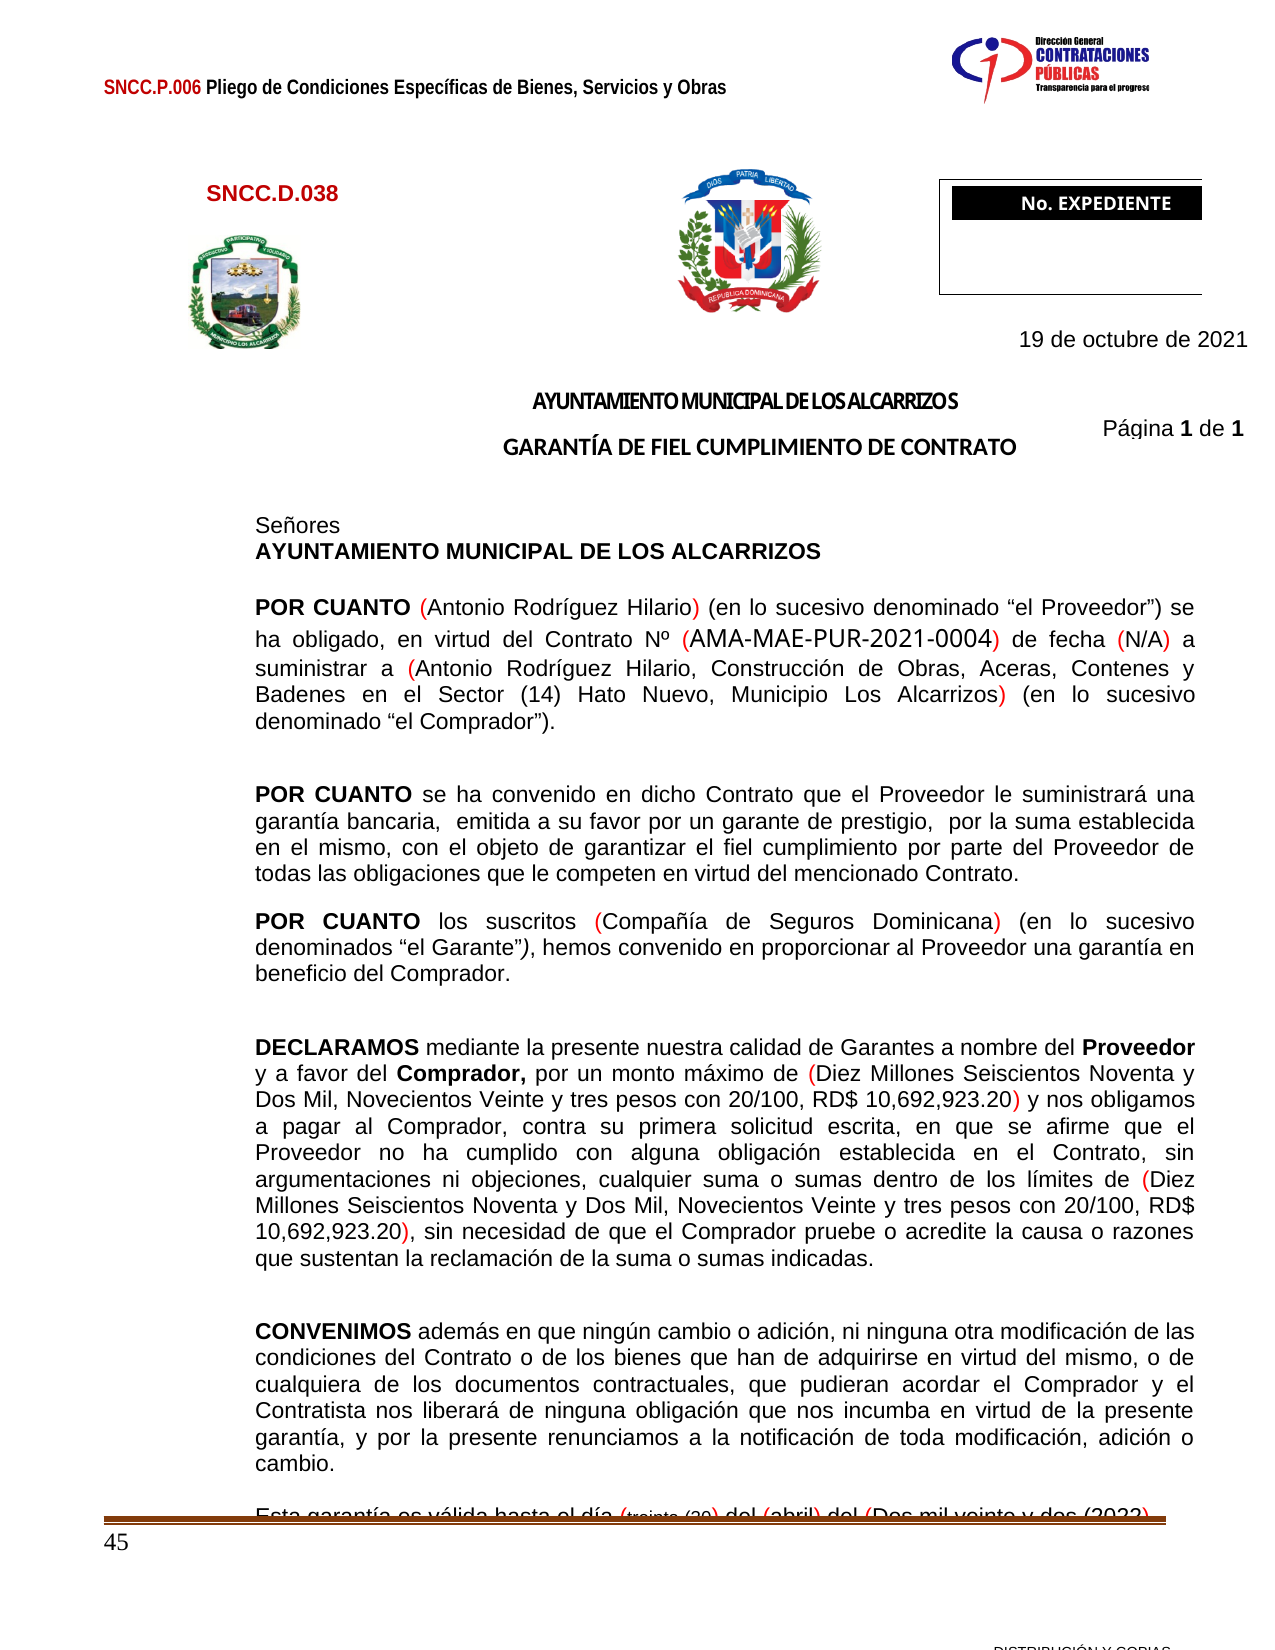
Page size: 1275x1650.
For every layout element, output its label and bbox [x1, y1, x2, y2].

picture [952, 37, 1150, 104]
